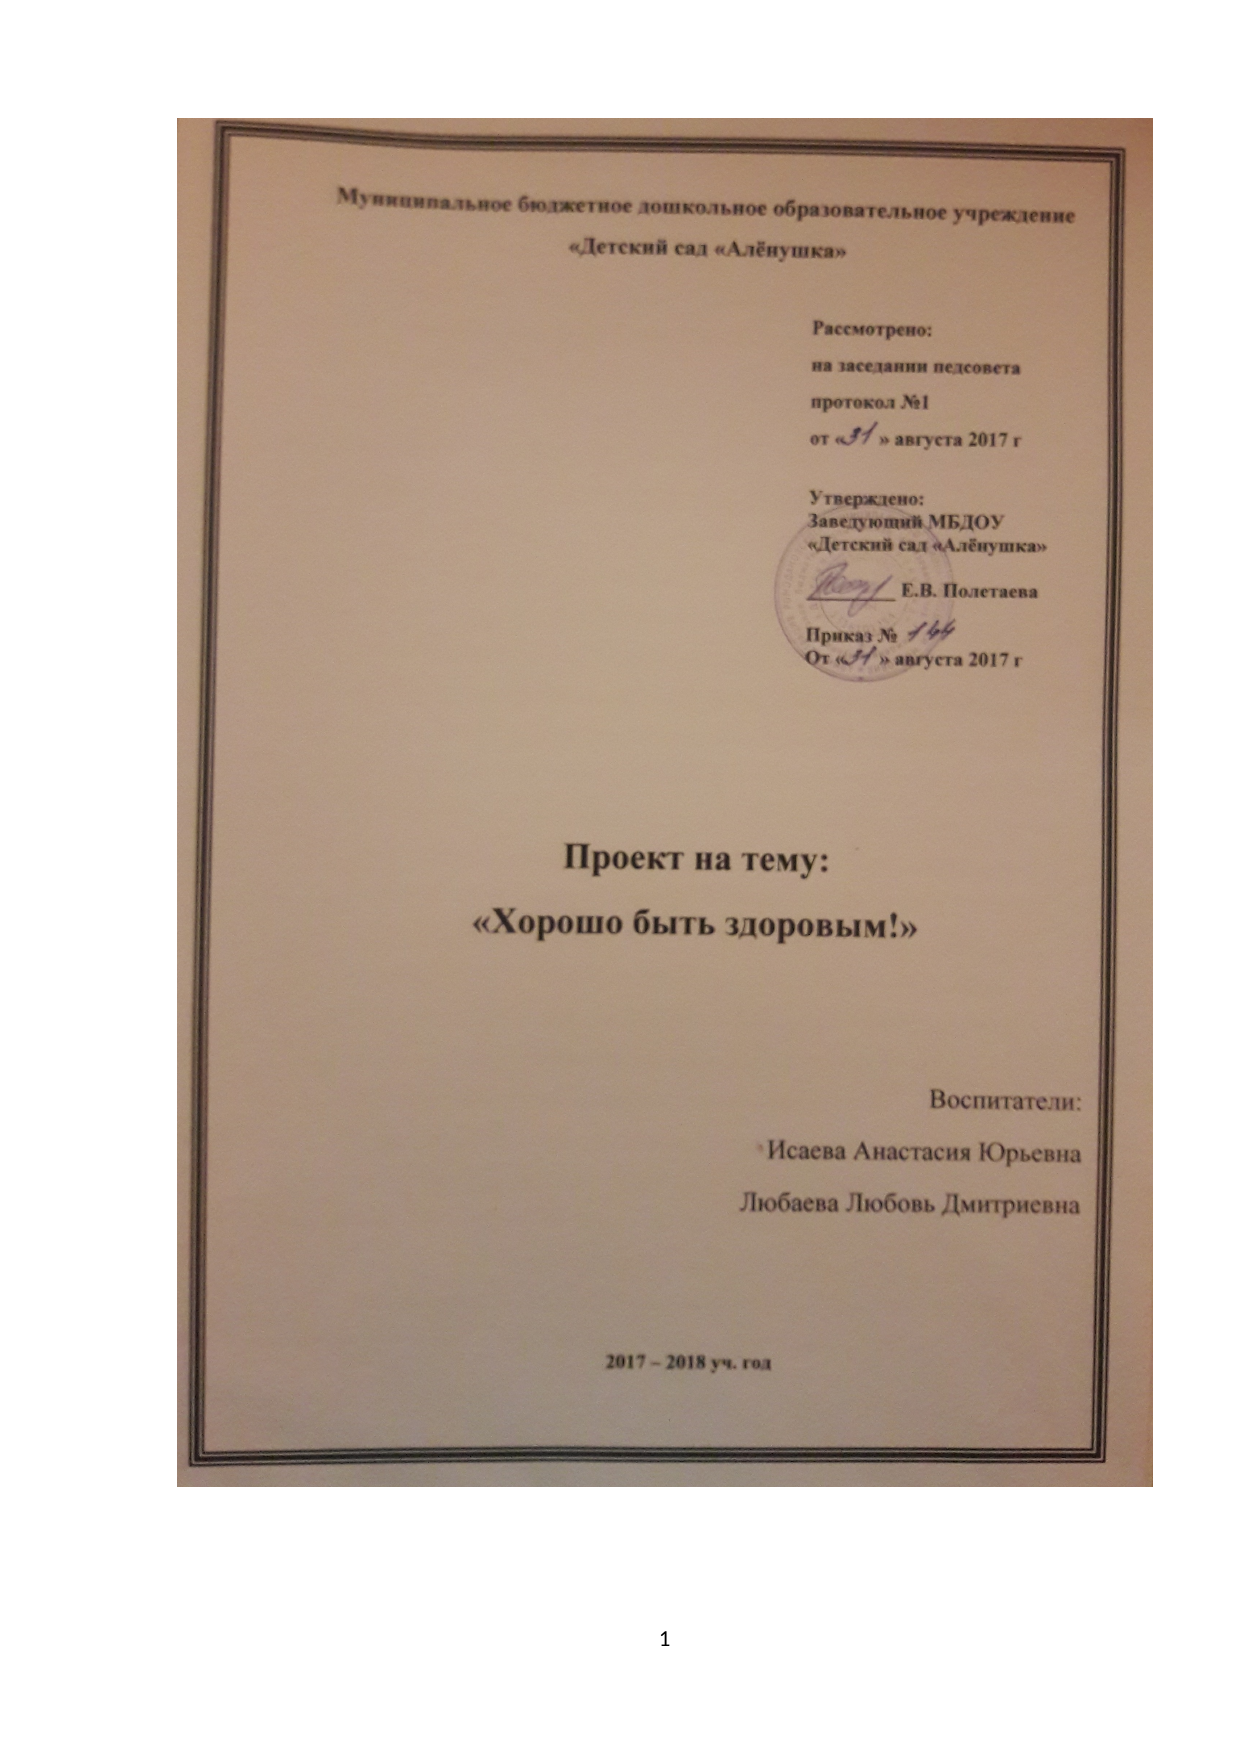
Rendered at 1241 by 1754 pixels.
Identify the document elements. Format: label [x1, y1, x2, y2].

picture [177, 118, 1153, 1487]
